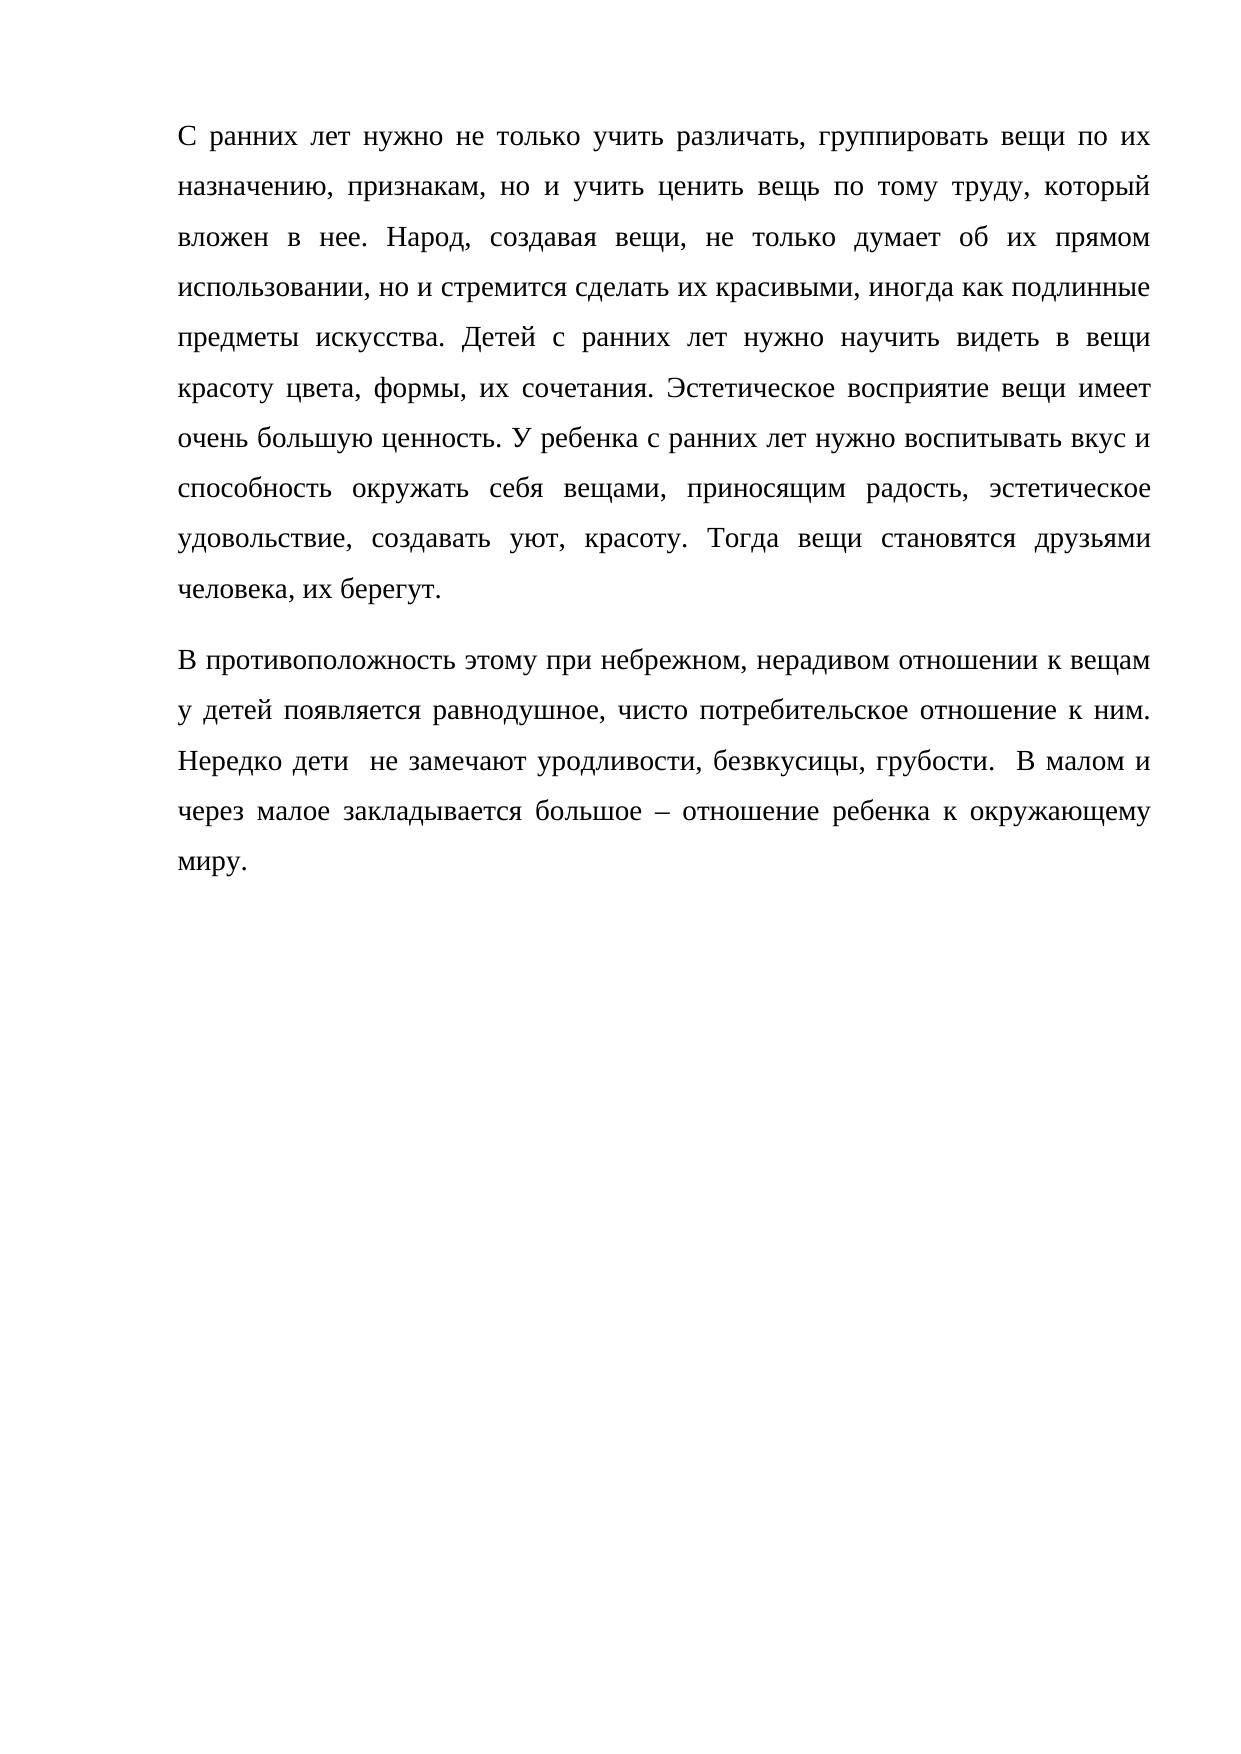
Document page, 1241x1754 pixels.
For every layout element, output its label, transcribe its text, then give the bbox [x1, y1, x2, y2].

text В противоположность этому при небрежном, нерадивом отношении к вещам у детей появляется равнодушное, чисто потребительское отношение к ним. Нередко дети не замечают уродливости, безвкусицы, грубости. В малом и через малое закладывается большое – отношение ребенка к окружающему миру. [177, 642, 1152, 877]
text С ранних лет нужно не только учить различать, группировать вещи по их назначению, признакам, но и учить ценить вещь по тому труду, который вложен в нее. Народ, создавая вещи, не только думает об их прямом использовании, но и стремится сделать их красивыми, иногда как подлинные предметы искусства. Детей с ранних лет нужно научить видеть в вещи красоту цвета, формы, их сочетания. Эстетическое восприятие вещи имеет очень большую ценность. У ребенка с ранних лет нужно воспитывать вкус и способность окружать себя вещами, приносящим радость, эстетическое удовольствие, создавать уют, красоту. Тогда вещи становятся друзьями человека, их берегут. [177, 118, 1152, 604]
